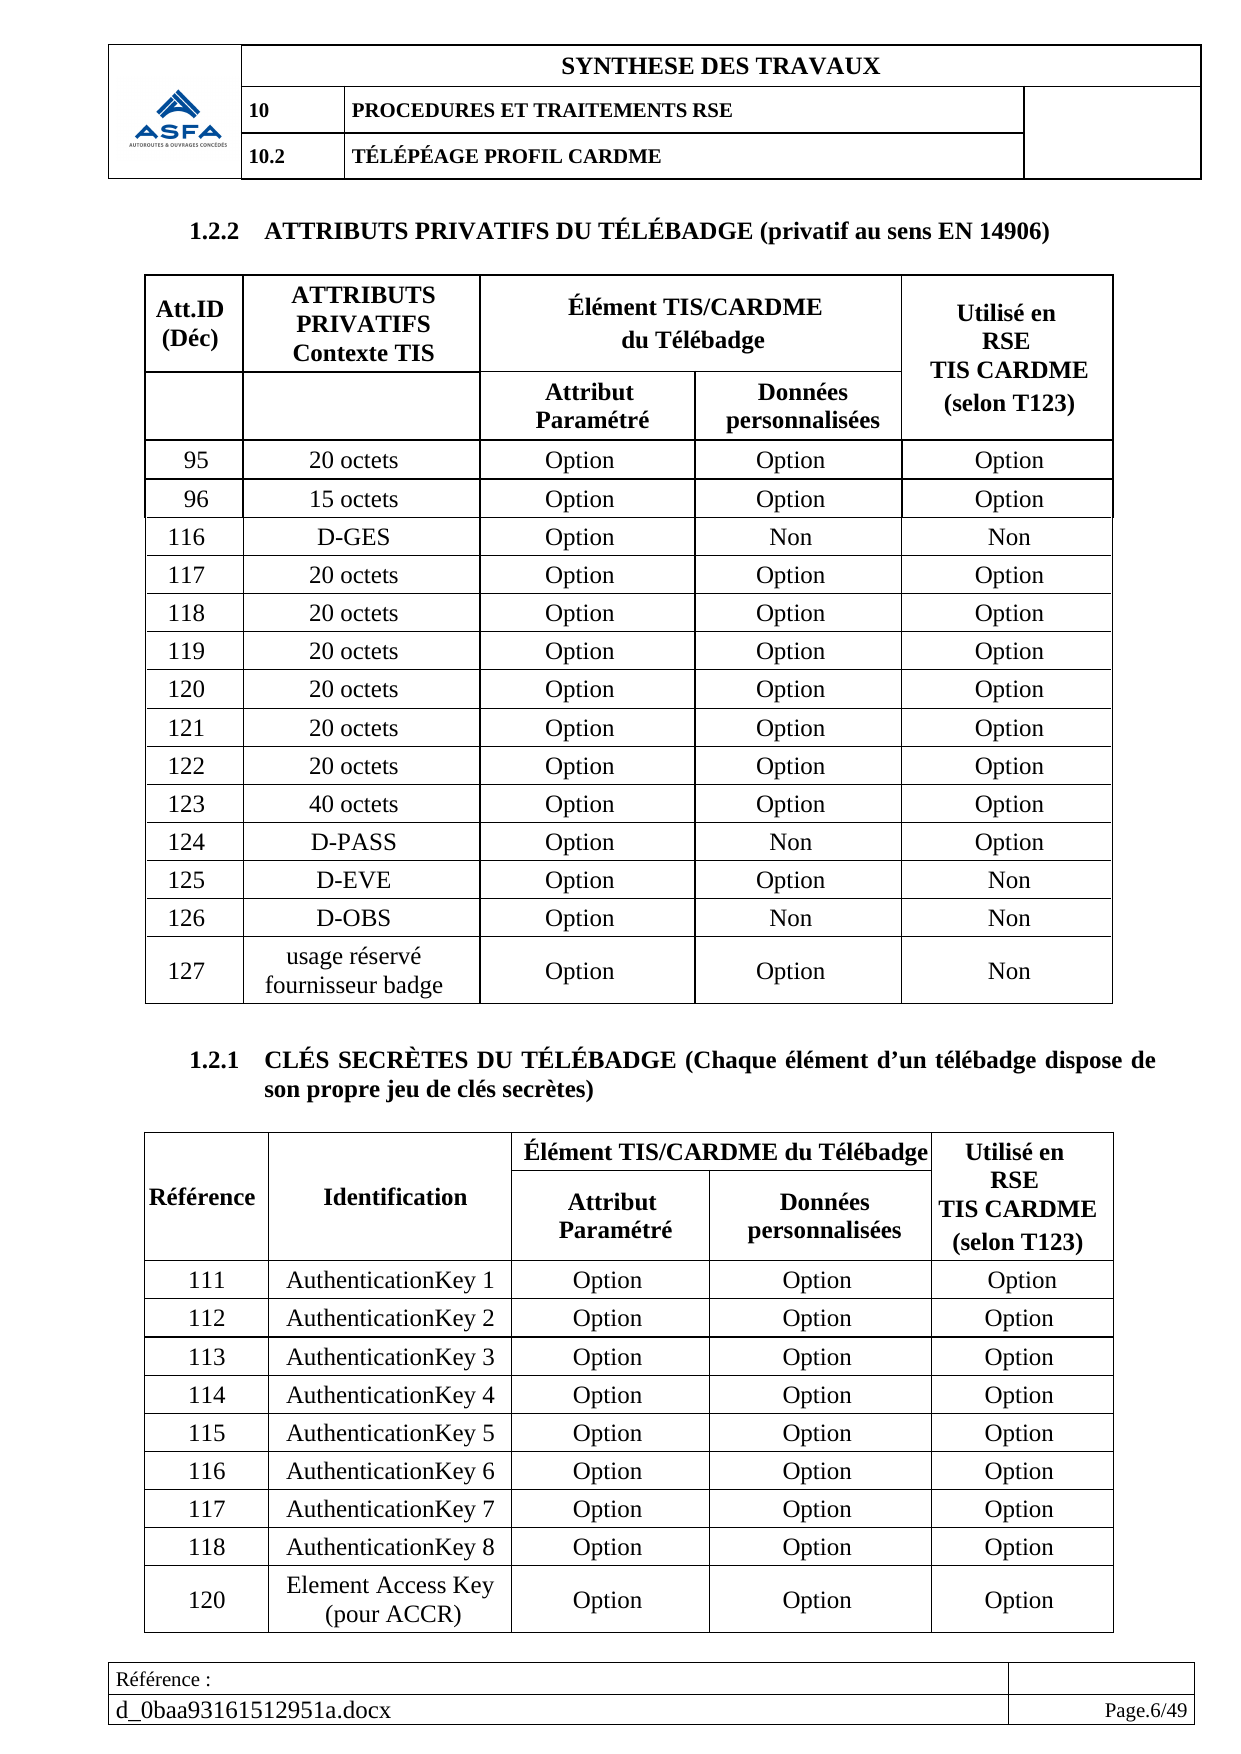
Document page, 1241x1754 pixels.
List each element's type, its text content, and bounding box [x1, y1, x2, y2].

table_cell Option [696, 632, 901, 669]
table_cell Option [481, 594, 694, 631]
table_cell D-EVE [244, 861, 479, 898]
table_cell Attribut Paramétré [481, 372, 694, 438]
table_cell Option [696, 861, 901, 898]
subtitle CLÉS SECRÈTES DU TÉLÉBADGE (Chaque élément d’un télébadge dispose de son propre jeu de clés secrètes) [189, 1045, 1157, 1103]
table_cell Option [696, 480, 901, 517]
subtitle ATTRIBUTS PRIVATIFS DU TÉLÉBADGE (privatif au sens EN 14906) [189, 216, 1157, 245]
table_cell Option [512, 1490, 709, 1527]
table_cell Non [902, 936, 1112, 1003]
table_cell Option [696, 937, 901, 1003]
table_cell AuthenticationKey 1 [269, 1261, 511, 1298]
table_cell Option [902, 784, 1112, 822]
table_cell 113 [145, 1338, 268, 1374]
table_cell Option [710, 1299, 931, 1336]
table_cell 20 octets [244, 441, 479, 478]
table_cell 115 [145, 1414, 268, 1451]
table_header Référence [145, 1133, 268, 1260]
table_cell AuthenticationKey 5 [269, 1414, 511, 1451]
table_cell Option [903, 480, 1112, 517]
table_cell Non [902, 517, 1112, 555]
table_cell Option [481, 441, 694, 478]
table_cell Option [512, 1299, 709, 1336]
table_cell Non [696, 899, 901, 936]
table_cell Option [710, 1528, 931, 1565]
table_cell Option [481, 785, 694, 822]
table_cell Non [902, 898, 1112, 936]
table_cell 119 [146, 632, 243, 669]
table_cell 121 [146, 709, 243, 746]
table_cell Attribut Paramétré [512, 1171, 709, 1260]
table_cell Option [903, 441, 1112, 478]
table_cell Element Access Key (pour ACCR) [269, 1566, 511, 1632]
table_cell Option [932, 1528, 1113, 1565]
table_cell Option [902, 555, 1112, 593]
table_cell Option [932, 1566, 1113, 1632]
table_cell 20 octets [244, 594, 479, 631]
table_cell Option [710, 1566, 931, 1632]
table_cell 20 octets [244, 556, 479, 593]
table_header Élément TIS/CARDME du Télébadge [512, 1133, 931, 1170]
table_cell Option [512, 1452, 709, 1489]
table_cell Option [481, 937, 694, 1003]
table_cell Option [481, 518, 694, 555]
table_header Utilisé en RSE TIS CARDME (selon T123) [902, 276, 1112, 438]
table_cell 20 octets [244, 670, 479, 707]
table_cell AuthenticationKey 8 [269, 1528, 511, 1565]
table_header Élément TIS/CARDME du Télébadge [481, 276, 901, 371]
table_cell Option [902, 746, 1112, 784]
table_cell [244, 373, 479, 438]
table_cell Option [932, 1299, 1113, 1336]
table_cell 117 [145, 1490, 268, 1527]
table_cell Option [696, 594, 901, 631]
table_cell AuthenticationKey 4 [269, 1376, 511, 1413]
table_cell Option [902, 669, 1112, 707]
table_cell Option [481, 632, 694, 669]
table_cell 114 [145, 1376, 268, 1413]
table_cell 20 octets [244, 632, 479, 669]
table_cell [146, 373, 242, 438]
table_cell 20 octets [244, 709, 479, 746]
table_header ATTRIBUTS PRIVATIFS Contexte TIS [244, 276, 479, 371]
table_cell Option [481, 861, 694, 898]
table_cell Option [902, 631, 1112, 669]
table_cell 15 octets [244, 480, 479, 517]
table_cell Données personnalisées [696, 372, 901, 438]
picture [115, 76, 241, 161]
table_cell Option [481, 823, 694, 860]
table_cell Option [902, 593, 1112, 631]
table_cell 123 [146, 785, 243, 822]
table_cell Option [932, 1261, 1113, 1298]
table_cell 95 [146, 441, 242, 478]
table_cell 120 [146, 670, 243, 707]
table_cell Option [696, 556, 901, 593]
table_cell D-OBS [244, 899, 479, 936]
table_cell AuthenticationKey 3 [269, 1338, 511, 1374]
table_cell D-PASS [244, 823, 479, 860]
table_cell Option [481, 747, 694, 784]
table_cell Option [696, 747, 901, 784]
table_cell Option [696, 709, 901, 746]
table_cell 126 [146, 899, 243, 936]
table_cell Option [512, 1376, 709, 1413]
table_cell 124 [146, 823, 243, 860]
table_cell AuthenticationKey 6 [269, 1452, 511, 1489]
table_cell 112 [145, 1299, 268, 1336]
table_cell Option [710, 1376, 931, 1413]
table_cell 116 [145, 1452, 268, 1489]
table_cell Option [710, 1338, 931, 1374]
table_cell Non [696, 823, 901, 860]
table_cell 118 [145, 1528, 268, 1565]
table_cell Option [696, 670, 901, 707]
table_cell Option [932, 1338, 1113, 1374]
table_cell 96 [146, 480, 242, 517]
table_cell Option [710, 1414, 931, 1451]
table_cell AuthenticationKey 2 [269, 1299, 511, 1336]
table_cell 20 octets [244, 747, 479, 784]
table_cell Non [696, 518, 901, 555]
table_cell 125 [146, 861, 243, 898]
table_cell Données personnalisées [710, 1171, 931, 1260]
table_cell Option [481, 709, 694, 746]
table_cell 122 [146, 747, 243, 784]
table_header Identification [269, 1133, 511, 1260]
table_cell Option [932, 1490, 1113, 1527]
table_cell Option [710, 1452, 931, 1489]
table_cell 116 [146, 518, 243, 555]
table_cell Option [481, 480, 694, 517]
table_cell Option [902, 822, 1112, 860]
table_header Att.ID (Déc) [146, 276, 242, 371]
table_cell Option [512, 1414, 709, 1451]
table_cell Option [696, 441, 901, 478]
table_cell usage réservé fournisseur badge [244, 937, 479, 1003]
table_header Utilisé en RSE TIS CARDME (selon T123) [932, 1133, 1113, 1260]
table_cell Option [512, 1261, 709, 1298]
table_cell 40 octets [244, 785, 479, 822]
table_cell Option [512, 1566, 709, 1632]
table_cell Option [481, 670, 694, 707]
table_cell Option [481, 899, 694, 936]
table_cell Option [932, 1376, 1113, 1413]
table_cell Option [710, 1490, 931, 1527]
table_cell D-GES [244, 518, 479, 555]
table_cell 117 [146, 556, 243, 593]
table_cell Option [710, 1261, 931, 1298]
table_cell 111 [145, 1261, 268, 1298]
table_cell 127 [146, 937, 243, 1003]
table_cell Option [932, 1452, 1113, 1489]
table_cell Option [696, 785, 901, 822]
table_cell Option [481, 556, 694, 593]
table_cell AuthenticationKey 7 [269, 1490, 511, 1527]
table_cell Option [512, 1528, 709, 1565]
table_cell 120 [145, 1566, 268, 1632]
table_cell Option [512, 1338, 709, 1374]
table_cell Option [902, 708, 1112, 746]
table_cell Non [902, 860, 1112, 898]
table_cell Option [932, 1414, 1113, 1451]
table_cell 118 [146, 594, 243, 631]
